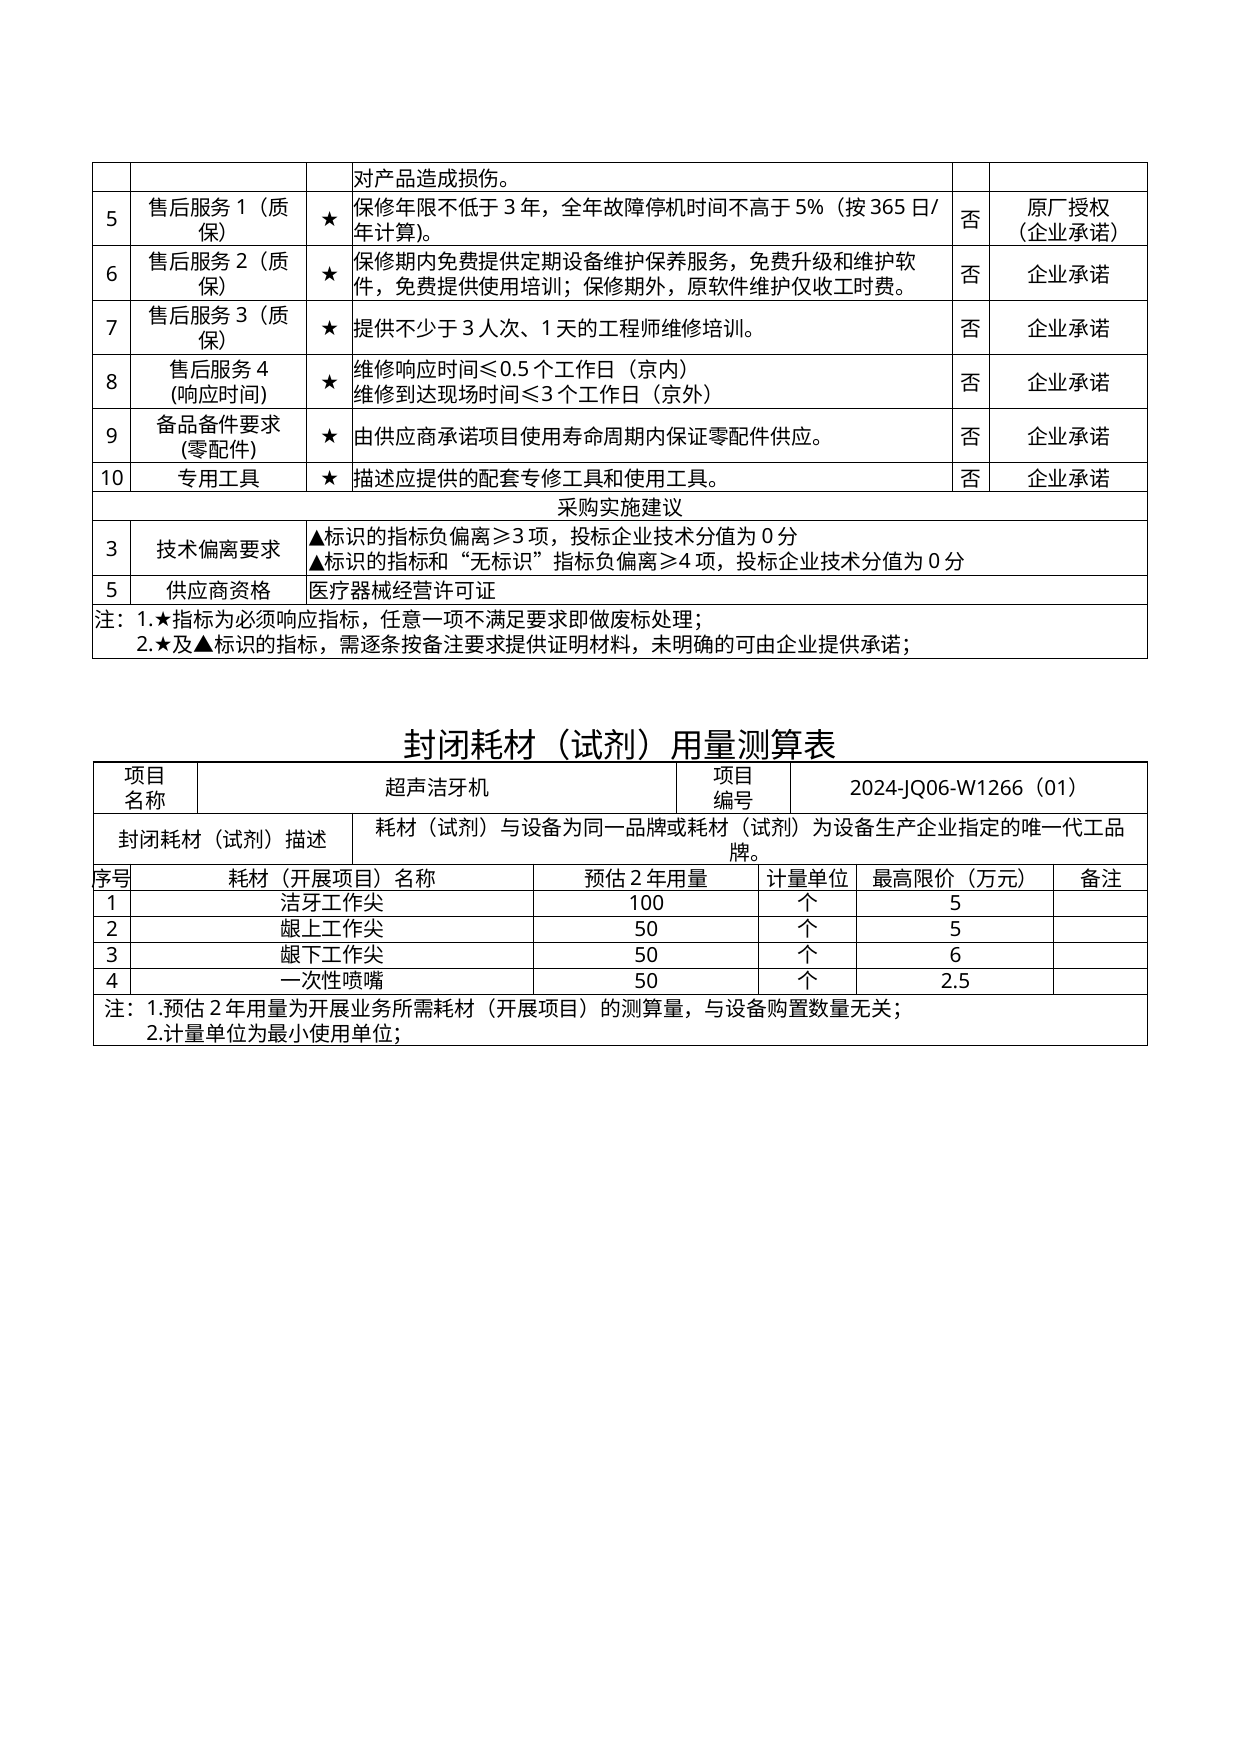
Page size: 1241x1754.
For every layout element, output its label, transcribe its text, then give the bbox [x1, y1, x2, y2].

table_cell 否 [953, 301, 989, 354]
table_cell 注：1.预估2年用量为开展业务所需耗材（开展项目）的测算量，与设备购置数量无关； 2.计量单位为最小使用单位； [94, 995, 1147, 1045]
table_cell 由供应商承诺项目使用寿命周期内保证零配件供应。 [353, 409, 952, 462]
table_cell 10 [93, 463, 130, 491]
table_cell ★ [307, 409, 352, 462]
table_cell 企业承诺 [990, 409, 1147, 462]
table_cell 提供不少于3人次、1天的工程师维修培训。 [353, 301, 952, 354]
table_cell 1 [94, 891, 130, 916]
table_cell 描述应提供的配套专修工具和使用工具。 [353, 463, 952, 491]
table_header 项目 名称 [94, 763, 197, 812]
table_cell 否 [953, 192, 989, 245]
table_cell 8 [93, 355, 130, 408]
table_cell 医疗器械经营许可证 [307, 576, 1147, 604]
table_cell 否 [953, 463, 989, 491]
table_cell 注：1.★指标为必须响应指标，任意一项不满足要求即做废标处理； 2.★及▲标识的指标，需逐条按备注要求提供证明材料，未明确的可由企业提供承诺； [93, 605, 1147, 658]
table_cell 供应商资格 [131, 576, 306, 604]
table_cell 6 [93, 246, 130, 299]
table_cell ★ [307, 463, 352, 491]
table_cell 售后服务1（质保） [131, 192, 306, 245]
table_cell 维修响应时间≤0.5个工作日（京内） 维修到达现场时间≤3个工作日（京外） [353, 355, 952, 408]
table_cell 3 [93, 521, 130, 574]
table_cell 耗材（开展项目）名称 [131, 865, 533, 889]
table_cell 2.5 [857, 969, 1053, 994]
table_cell 否 [953, 246, 989, 299]
table_cell 龈下工作尖 [131, 943, 533, 968]
table_cell ★ [307, 246, 352, 299]
table_cell 企业承诺 [990, 463, 1147, 491]
table_cell 4 [93, 163, 130, 191]
table_cell 洁牙工作尖 [131, 891, 533, 916]
table_cell 采购实施建议 [93, 492, 1147, 520]
table_cell ★ [307, 163, 352, 191]
table_cell 企业承诺 [990, 163, 1147, 191]
table_cell ▲标识的指标负偏离≥3项，投标企业技术分值为0分 ▲标识的指标和“无标识”指标负偏离≥4项，投标企业技术分值为0分 [307, 521, 1147, 574]
table_cell 保修年限不低于3年，全年故障停机时间不高于5%（按365日/年计算)。 [353, 192, 952, 245]
table_cell 7 [93, 301, 130, 354]
table_cell 50 [534, 943, 758, 968]
table_cell 个 [759, 891, 856, 916]
table_cell 封闭耗材（试剂）描述 [94, 814, 352, 863]
table_cell 5 [93, 576, 130, 604]
table_cell 50 [534, 969, 758, 994]
table_header 项目 编号 [677, 763, 790, 812]
table_cell 企业承诺 [990, 355, 1147, 408]
table_cell 企业承诺 [990, 301, 1147, 354]
table_cell 专用工具 [131, 463, 306, 491]
table_cell 计量单位 [759, 865, 856, 889]
table_cell 售后服务2（质保） [131, 246, 306, 299]
table_header 超声洁牙机 [198, 763, 676, 812]
table_cell 序号 [94, 865, 130, 889]
table_cell 保修期内免费提供定期设备维护保养服务，免费升级和维护软件，免费提供使用培训；保修期外，原软件维护仅收工时费。 [353, 246, 952, 299]
table_cell ★ [307, 355, 352, 408]
table_cell 3 [94, 943, 130, 968]
table_cell 备注 [1054, 865, 1147, 889]
table_cell 5 [93, 192, 130, 245]
table_cell 否 [953, 163, 989, 191]
table_cell 个 [759, 969, 856, 994]
table_cell 100 [534, 891, 758, 916]
table_cell 9 [93, 409, 130, 462]
table_cell [1054, 891, 1147, 916]
table_cell 企业承诺 [990, 246, 1147, 299]
table_cell 备品备件要求 (零配件) [131, 409, 306, 462]
table_cell 售后服务3（质保） [131, 301, 306, 354]
table_cell 龈上工作尖 [131, 917, 533, 942]
table_cell [1054, 969, 1147, 994]
table_cell 预估2年用量 [534, 865, 758, 889]
table_cell 耗材（试剂）与设备为同一品牌或耗材（试剂）为设备生产企业指定的唯一代工品牌。 [353, 814, 1147, 863]
table_cell 原厂授权 （企业承诺） [990, 192, 1147, 245]
table_cell 5 [857, 891, 1053, 916]
table_cell ★ [307, 301, 352, 354]
table_cell 产品包装和运输要求 [131, 163, 306, 191]
table_cell 否 [953, 409, 989, 462]
table_cell 50 [534, 917, 758, 942]
table_cell 一次性喷嘴 [131, 969, 533, 994]
table_cell 否 [953, 355, 989, 408]
table_cell 2 [94, 917, 130, 942]
text 封闭耗材（试剂）用量测算表 [187, 724, 1053, 761]
table_cell 6 [857, 943, 1053, 968]
table_cell [1054, 943, 1147, 968]
table_cell 个 [759, 943, 856, 968]
table_cell 4 [94, 969, 130, 994]
table_cell [1054, 917, 1147, 942]
table_cell 5 [857, 917, 1053, 942]
table_header 2024-JQ06-W1266（01） [791, 763, 1147, 812]
table_cell ★ [307, 192, 352, 245]
table_cell 售后服务4 (响应时间) [131, 355, 306, 408]
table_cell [353, 163, 952, 191]
table_cell 个 [759, 917, 856, 942]
table_cell 技术偏离要求 [131, 521, 306, 574]
table_cell 最高限价（万元） [857, 865, 1053, 889]
